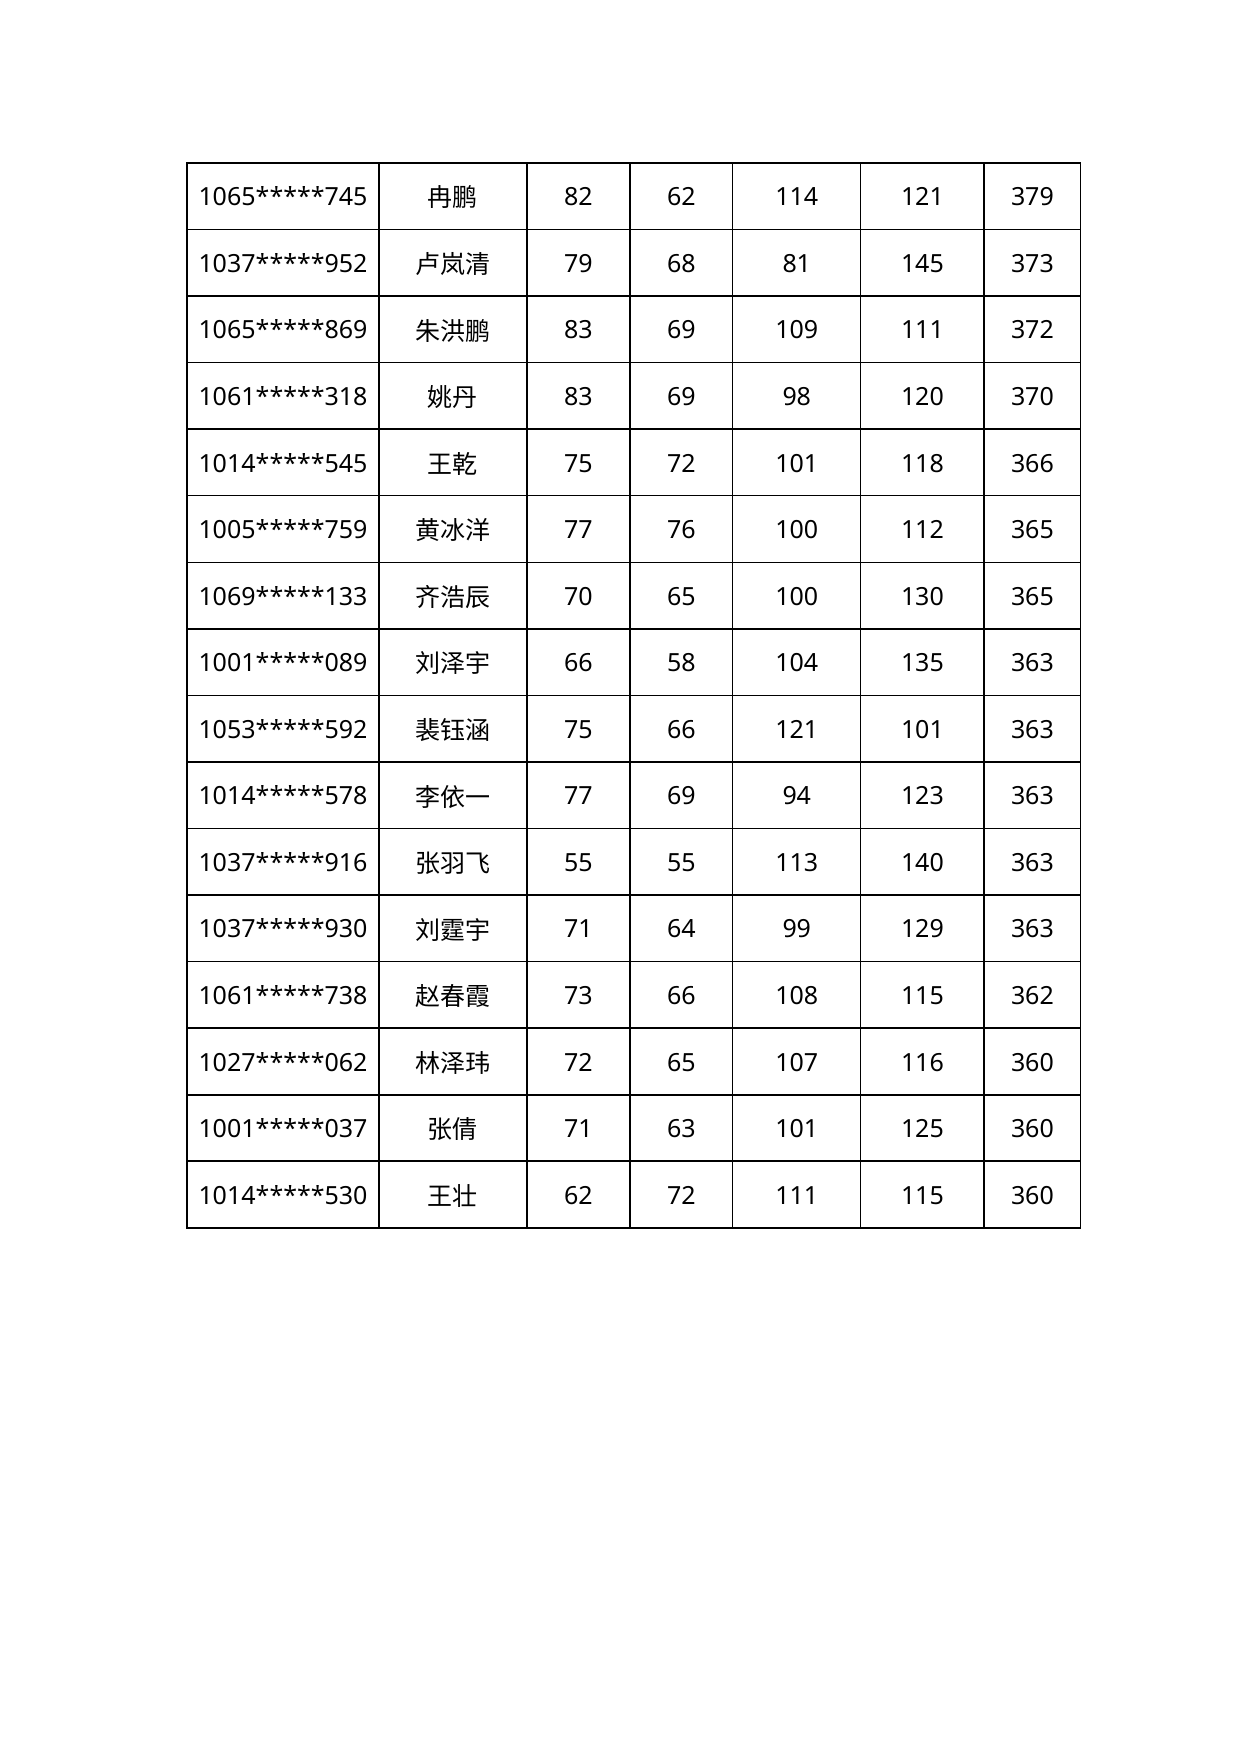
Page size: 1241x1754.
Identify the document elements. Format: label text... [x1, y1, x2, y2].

table_cell 69 [631, 297, 732, 362]
table_cell 101 [733, 1096, 860, 1160]
table_cell 121 [861, 164, 983, 228]
table_cell 75 [528, 696, 629, 761]
table_cell 1027*****062 [188, 1029, 378, 1094]
table_cell 72 [631, 1162, 732, 1227]
table_cell 365 [985, 496, 1080, 561]
table_cell 58 [631, 630, 732, 694]
table_cell 109 [733, 297, 860, 362]
table_cell 齐浩辰 [380, 563, 526, 628]
table_cell 赵春霞 [380, 962, 526, 1027]
table_cell 83 [528, 297, 629, 362]
table_cell 1037*****952 [188, 230, 378, 295]
table_cell 100 [733, 496, 860, 561]
table_cell 71 [528, 896, 629, 961]
table_cell 366 [985, 430, 1080, 495]
table_cell 黄冰洋 [380, 496, 526, 561]
table_cell 72 [528, 1029, 629, 1094]
table_cell 裴钰涵 [380, 696, 526, 761]
table_cell 111 [733, 1162, 860, 1227]
table_cell 55 [528, 829, 629, 894]
table_cell 79 [528, 230, 629, 295]
table_cell 刘霆宇 [380, 896, 526, 961]
table_cell 77 [528, 496, 629, 561]
table_cell 115 [861, 962, 983, 1027]
table_cell 370 [985, 363, 1080, 428]
table_cell 69 [631, 363, 732, 428]
table_cell 108 [733, 962, 860, 1027]
table_cell 114 [733, 164, 860, 228]
table_cell 81 [733, 230, 860, 295]
table_cell 66 [631, 696, 732, 761]
table_cell 372 [985, 297, 1080, 362]
table_cell 362 [985, 962, 1080, 1027]
table_cell 363 [985, 896, 1080, 961]
table_cell 75 [528, 430, 629, 495]
table_cell 69 [631, 763, 732, 828]
table_cell 张倩 [380, 1096, 526, 1160]
table_cell 1014*****545 [188, 430, 378, 495]
table_cell 360 [985, 1096, 1080, 1160]
table_cell 1061*****318 [188, 363, 378, 428]
table_cell 135 [861, 630, 983, 694]
table_cell 1069*****133 [188, 563, 378, 628]
table_cell 张羽飞 [380, 829, 526, 894]
table_cell 62 [528, 1162, 629, 1227]
table_cell 118 [861, 430, 983, 495]
table_cell 1001*****037 [188, 1096, 378, 1160]
table_cell 70 [528, 563, 629, 628]
table_cell 65 [631, 1029, 732, 1094]
table_cell 83 [528, 363, 629, 428]
table_cell 64 [631, 896, 732, 961]
table_cell 1037*****930 [188, 896, 378, 961]
table_cell 100 [733, 563, 860, 628]
table_cell 1065*****745 [188, 164, 378, 228]
table_cell 1014*****530 [188, 1162, 378, 1227]
table_cell 379 [985, 164, 1080, 228]
table_cell 65 [631, 563, 732, 628]
table_cell 363 [985, 763, 1080, 828]
table_cell 68 [631, 230, 732, 295]
table_cell 66 [528, 630, 629, 694]
table_cell 363 [985, 630, 1080, 694]
table_cell 姚丹 [380, 363, 526, 428]
table_cell 373 [985, 230, 1080, 295]
table_cell 130 [861, 563, 983, 628]
table_cell 121 [733, 696, 860, 761]
table_cell 63 [631, 1096, 732, 1160]
table_cell 99 [733, 896, 860, 961]
table_cell 冉鹏 [380, 164, 526, 228]
table_cell 125 [861, 1096, 983, 1160]
table_cell 卢岚清 [380, 230, 526, 295]
table_cell 360 [985, 1029, 1080, 1094]
table_cell 123 [861, 763, 983, 828]
table_cell 62 [631, 164, 732, 228]
table_cell 刘泽宇 [380, 630, 526, 694]
table_cell 101 [861, 696, 983, 761]
table_cell 113 [733, 829, 860, 894]
table_cell 林泽玮 [380, 1029, 526, 1094]
table_cell 76 [631, 496, 732, 561]
table_cell 360 [985, 1162, 1080, 1227]
table_cell 李依一 [380, 763, 526, 828]
table_cell 94 [733, 763, 860, 828]
table_cell 73 [528, 962, 629, 1027]
table_cell 朱洪鹏 [380, 297, 526, 362]
table_cell 129 [861, 896, 983, 961]
table_cell 115 [861, 1162, 983, 1227]
table_cell 145 [861, 230, 983, 295]
table_cell 66 [631, 962, 732, 1027]
table_cell 1065*****869 [188, 297, 378, 362]
table_cell 98 [733, 363, 860, 428]
table_cell 116 [861, 1029, 983, 1094]
table_cell 72 [631, 430, 732, 495]
table_cell 1037*****916 [188, 829, 378, 894]
table_cell 71 [528, 1096, 629, 1160]
table_cell 365 [985, 563, 1080, 628]
table_cell 1061*****738 [188, 962, 378, 1027]
table_cell 77 [528, 763, 629, 828]
table_cell 王乾 [380, 430, 526, 495]
table_cell 101 [733, 430, 860, 495]
table_cell 111 [861, 297, 983, 362]
table_cell 1001*****089 [188, 630, 378, 694]
table_cell 55 [631, 829, 732, 894]
table_cell 82 [528, 164, 629, 228]
table_cell 363 [985, 696, 1080, 761]
table_cell 112 [861, 496, 983, 561]
table_cell 1005*****759 [188, 496, 378, 561]
table_cell 363 [985, 829, 1080, 894]
table_cell 104 [733, 630, 860, 694]
table_cell 120 [861, 363, 983, 428]
table_cell 140 [861, 829, 983, 894]
table_cell 王壮 [380, 1162, 526, 1227]
table_cell 1014*****578 [188, 763, 378, 828]
table_cell 107 [733, 1029, 860, 1094]
table_cell 1053*****592 [188, 696, 378, 761]
